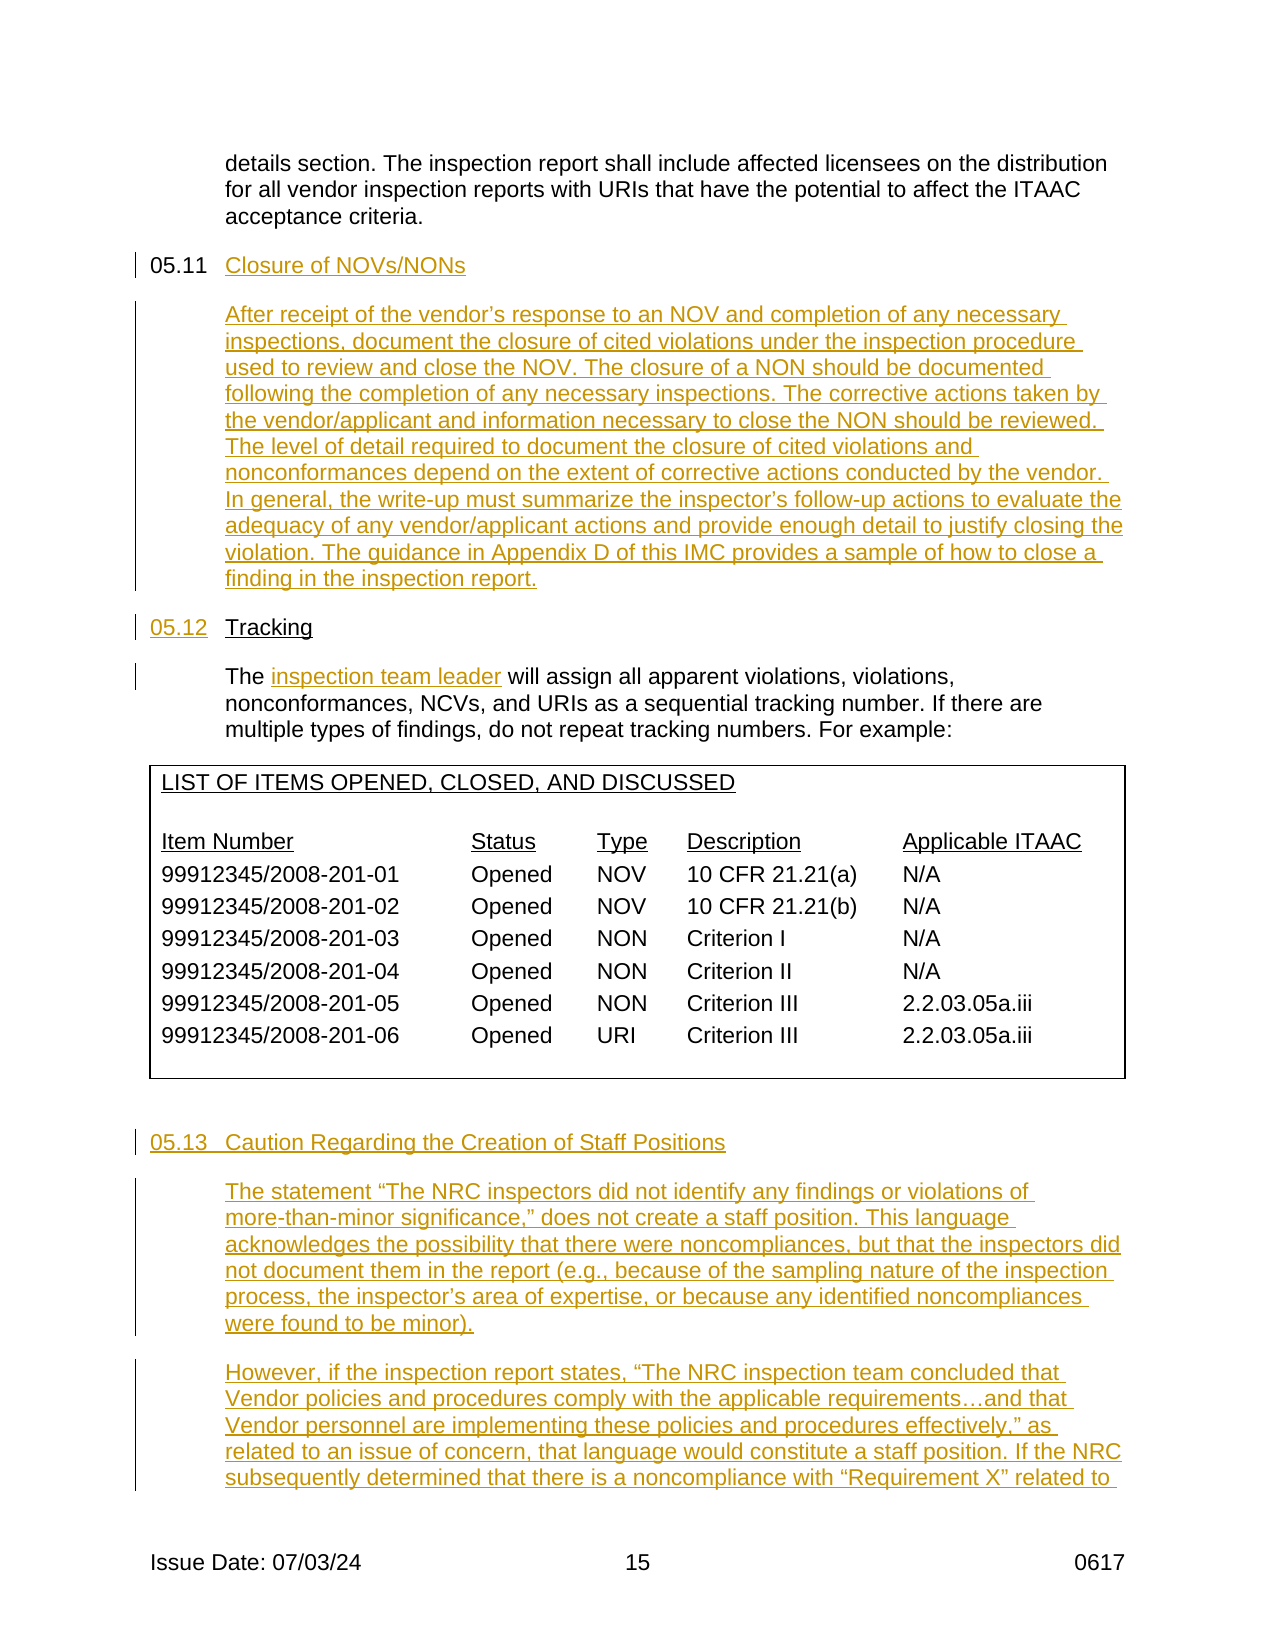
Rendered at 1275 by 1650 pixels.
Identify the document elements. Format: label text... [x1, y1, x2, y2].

table_cell 10 CFR 21.21(a) [675, 858, 891, 890]
table_cell Criterion III [675, 1020, 891, 1078]
table_cell Applicable ITAAC [891, 825, 1124, 857]
table_cell Opened [460, 858, 585, 890]
table_cell NOV [585, 890, 675, 922]
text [225, 150, 1125, 229]
table_cell 2.2.03.05a.iii [891, 987, 1124, 1019]
table_cell N/A [891, 890, 1124, 922]
table_cell NON [585, 987, 675, 1019]
table_cell Opened [460, 922, 585, 955]
table_cell Criterion II [675, 955, 891, 987]
table_cell Opened [460, 1020, 585, 1078]
table_cell NON [585, 955, 675, 987]
table_header LIST OF ITEMS OPENED, CLOSED, AND DISCUSSED [151, 766, 1124, 825]
table_cell N/A [891, 858, 1124, 890]
table_cell Opened [460, 987, 585, 1019]
table_cell Item Number [151, 825, 459, 857]
table_cell 99912345/2008-201-05 [151, 987, 459, 1019]
table_cell 99912345/2008-201-06 [151, 1020, 459, 1078]
table_cell 99912345/2008-201-03 [151, 922, 459, 955]
table_cell Status [460, 825, 585, 857]
text The will assign all apparent violations, violations, nonconformances, NCVs, and URIs as a sequential tracking number. If there are multiple types of findings, do not repeat tracking numbers. For example: [225, 663, 1125, 742]
table_cell 2.2.03.05a.iii [891, 1020, 1124, 1078]
table_cell 99912345/2008-201-01 [151, 858, 459, 890]
table_cell Opened [460, 955, 585, 987]
subtitle 05.11 [150, 252, 1125, 278]
table_cell Criterion III [675, 987, 891, 1019]
table_cell Criterion I [675, 922, 891, 955]
table_cell 99912345/2008-201-04 [151, 955, 459, 987]
table_cell Opened [460, 890, 585, 922]
table_cell N/A [891, 955, 1124, 987]
table_cell 10 CFR 21.21(b) [675, 890, 891, 922]
table_cell NOV [585, 858, 675, 890]
subtitle Tracking [150, 614, 1125, 640]
table_cell N/A [891, 922, 1124, 955]
table_cell 99912345/2008-201-02 [151, 890, 459, 922]
table_cell Description [675, 825, 891, 857]
table_cell Type [585, 825, 675, 857]
table_cell NON [585, 922, 675, 955]
table_cell URI [585, 1020, 675, 1078]
